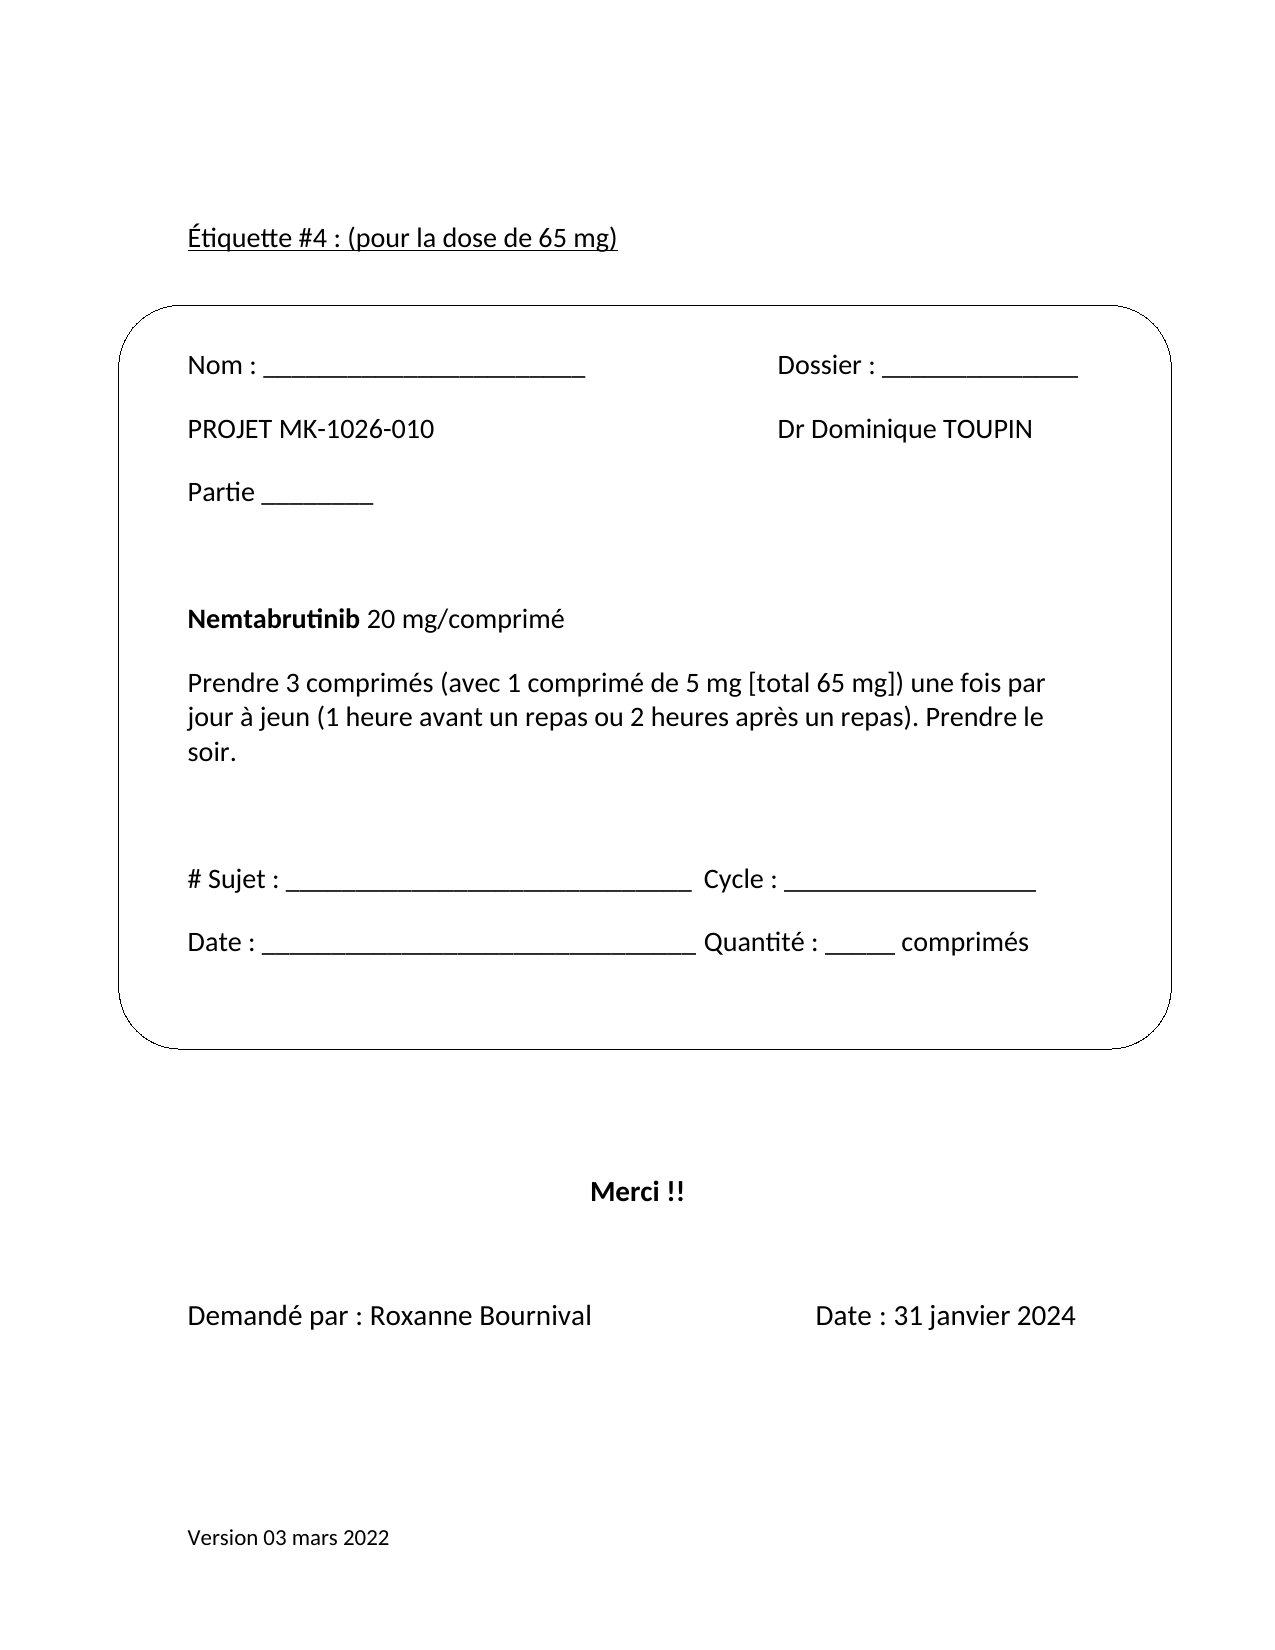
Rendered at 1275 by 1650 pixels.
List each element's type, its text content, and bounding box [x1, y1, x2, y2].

text PROJET MK-1026-010 Dr Dominique TOUPIN [187, 411, 1087, 445]
text Demandé par : Roxanne Bournival Date : 31 janvier 2024 [187, 1297, 1087, 1332]
text Prendre 3 comprimés (avec 1 comprimé de 5 mg [total 65 mg]) une fois par jour à jeun (1 heure avant un repas ou 2 heures après un repas). Prendre le soir. [187, 665, 1087, 768]
text Nom : _______________________ Dossier : ______________ [187, 347, 1087, 382]
text Étiquette #4 : (pour la dose de 65 mg) [187, 220, 1087, 254]
text Partie ________ [187, 474, 1087, 509]
text Nemtabrutinib 20 mg/comprimé [187, 601, 1087, 636]
text # Sujet : _____________________________ Cycle : __________________ [187, 861, 1087, 895]
text Merci !! [187, 1173, 1087, 1209]
text Date : _______________________________ Quantité : _____ comprimés [187, 924, 1087, 959]
